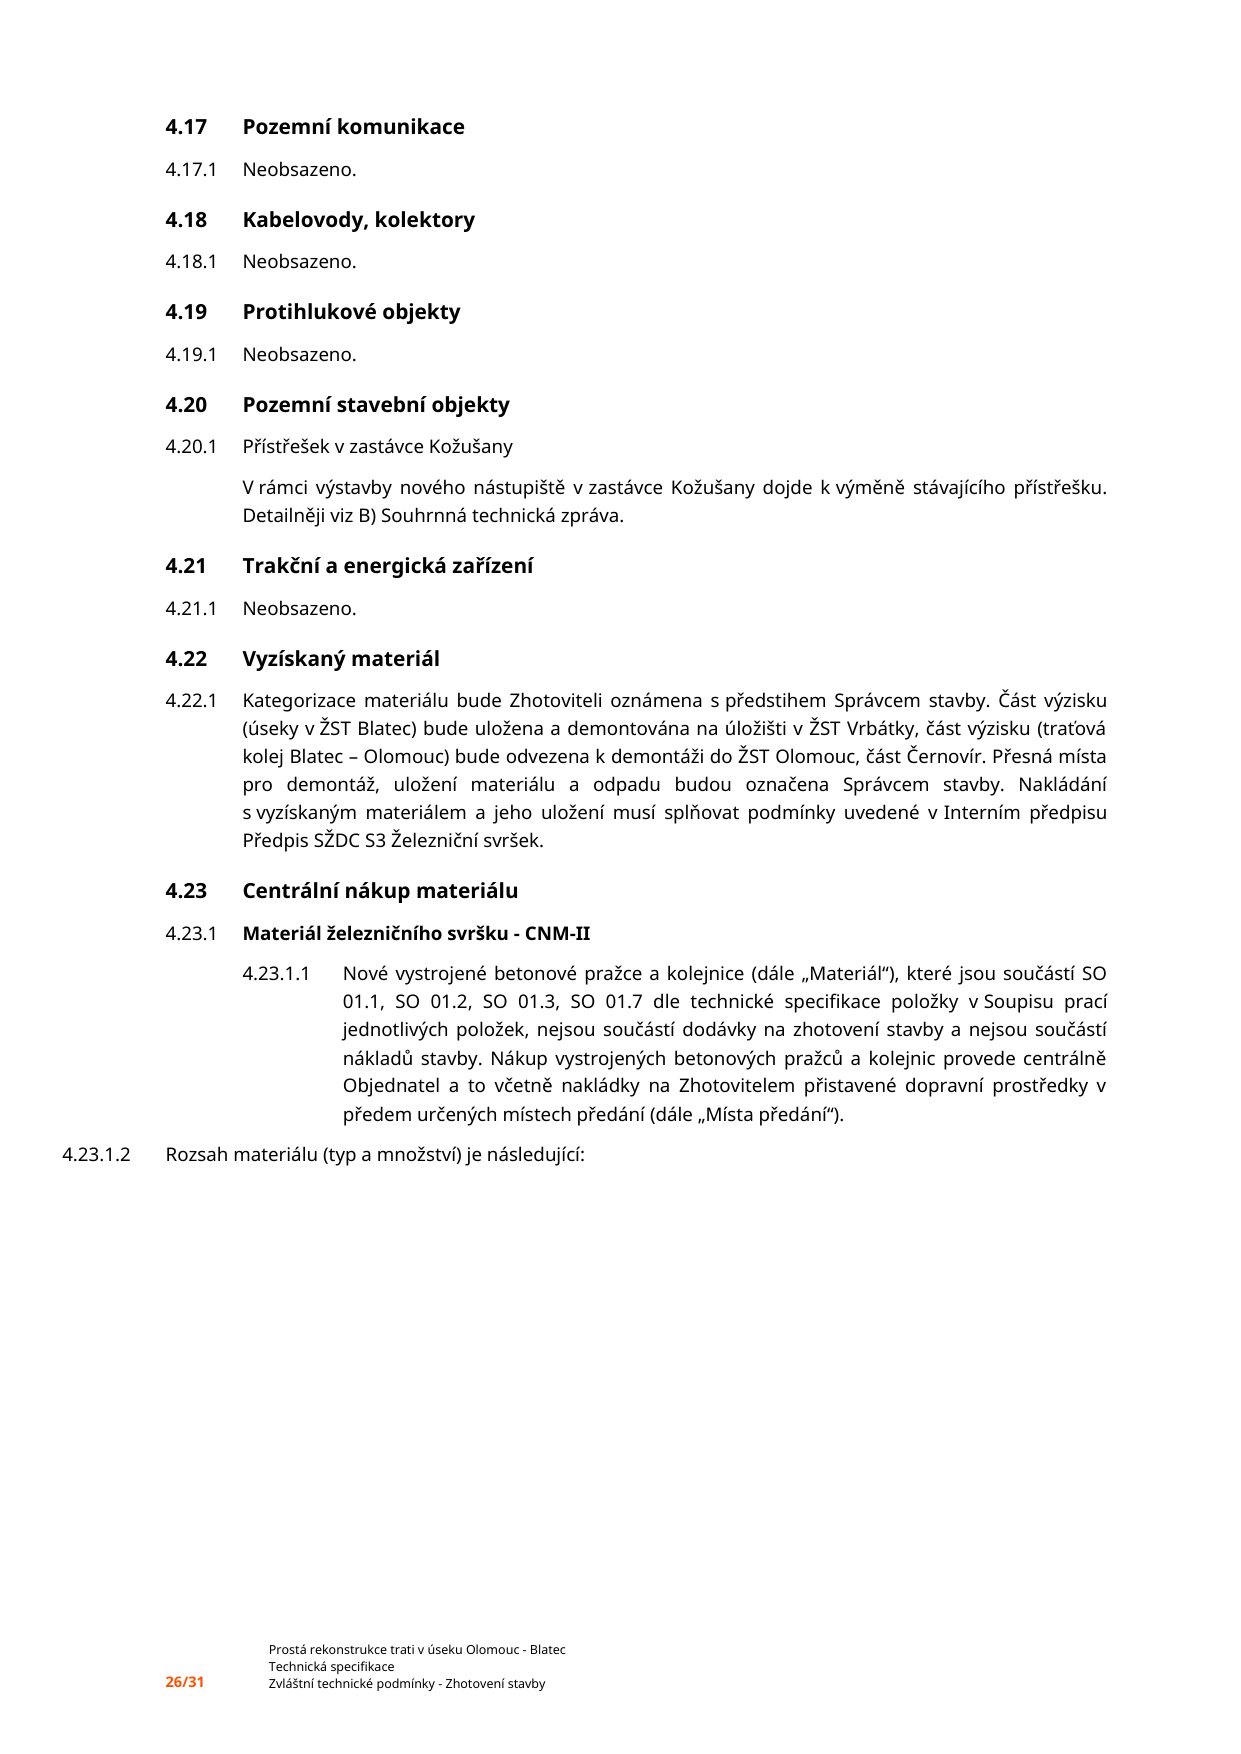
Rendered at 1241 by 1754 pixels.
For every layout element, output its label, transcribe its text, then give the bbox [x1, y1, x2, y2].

list Vyzískaný materiál [165, 644, 1107, 672]
text Nové vystrojené betonové pražce a kolejnice (dále „Materiál“), které jsou součástí SO 01.1, SO 01.2, SO 01.3, SO 01.7 dle technické specifikace položky v Soupisu prací jednotlivých položek, nejsou součástí dodávky na zhotovení stavby a nejsou součástí nákladů stavby. Nákup vystrojených betonových pražců a kolejnic provede centrálně Objednatel a to včetně nakládky na Zhotovitelem přistavené dopravní prostředky v předem určených místech předání (dále „Místa předání“). [242, 961, 1107, 1126]
list Materiál železničního svršku - CNM-II [165, 920, 1107, 946]
list Neobsazeno. [165, 248, 1107, 274]
list Přístřešek v zastávce Kožušany [165, 434, 1107, 459]
list Kategorizace materiálu bude Zhotoviteli oznámena s předstihem Správcem stavby. Část výzisku (úseky v ŽST Blatec) bude uložena a demontována na úložišti v ŽST Vrbátky, část výzisku (traťová kolej Blatec – Olomouc) bude odvezena k demontáži do ŽST Olomouc, část Černovír. Přesná místa pro demontáž, uložení materiálu a odpadu budou označena Správcem stavby. Nakládání s vyzískaným materiálem a jeho uložení musí splňovat podmínky uvedené v Interním předpisu Předpis SŽDC S3 Železniční svršek. [165, 687, 1107, 853]
list Neobsazeno. [165, 341, 1107, 367]
text V rámci výstavby nového nástupiště v zastávce Kožušany dojde k výměně stávajícího přístřešku. Detailněji viz B) Souhrnná technická zpráva. [242, 474, 1107, 528]
list Pozemní komunikace [165, 112, 1107, 141]
list Trakční a energická zařízení [165, 551, 1107, 579]
list Centrální nákup materiálu [165, 876, 1107, 905]
list Kabelovody, kolektory [165, 205, 1107, 233]
list Pozemní stavební objekty [165, 390, 1107, 418]
list Neobsazeno. [165, 595, 1107, 620]
list Neobsazeno. [165, 156, 1107, 181]
list Protihlukové objekty [165, 297, 1107, 326]
text Rozsah materiálu (typ a množství) je následující: [62, 1141, 1107, 1167]
